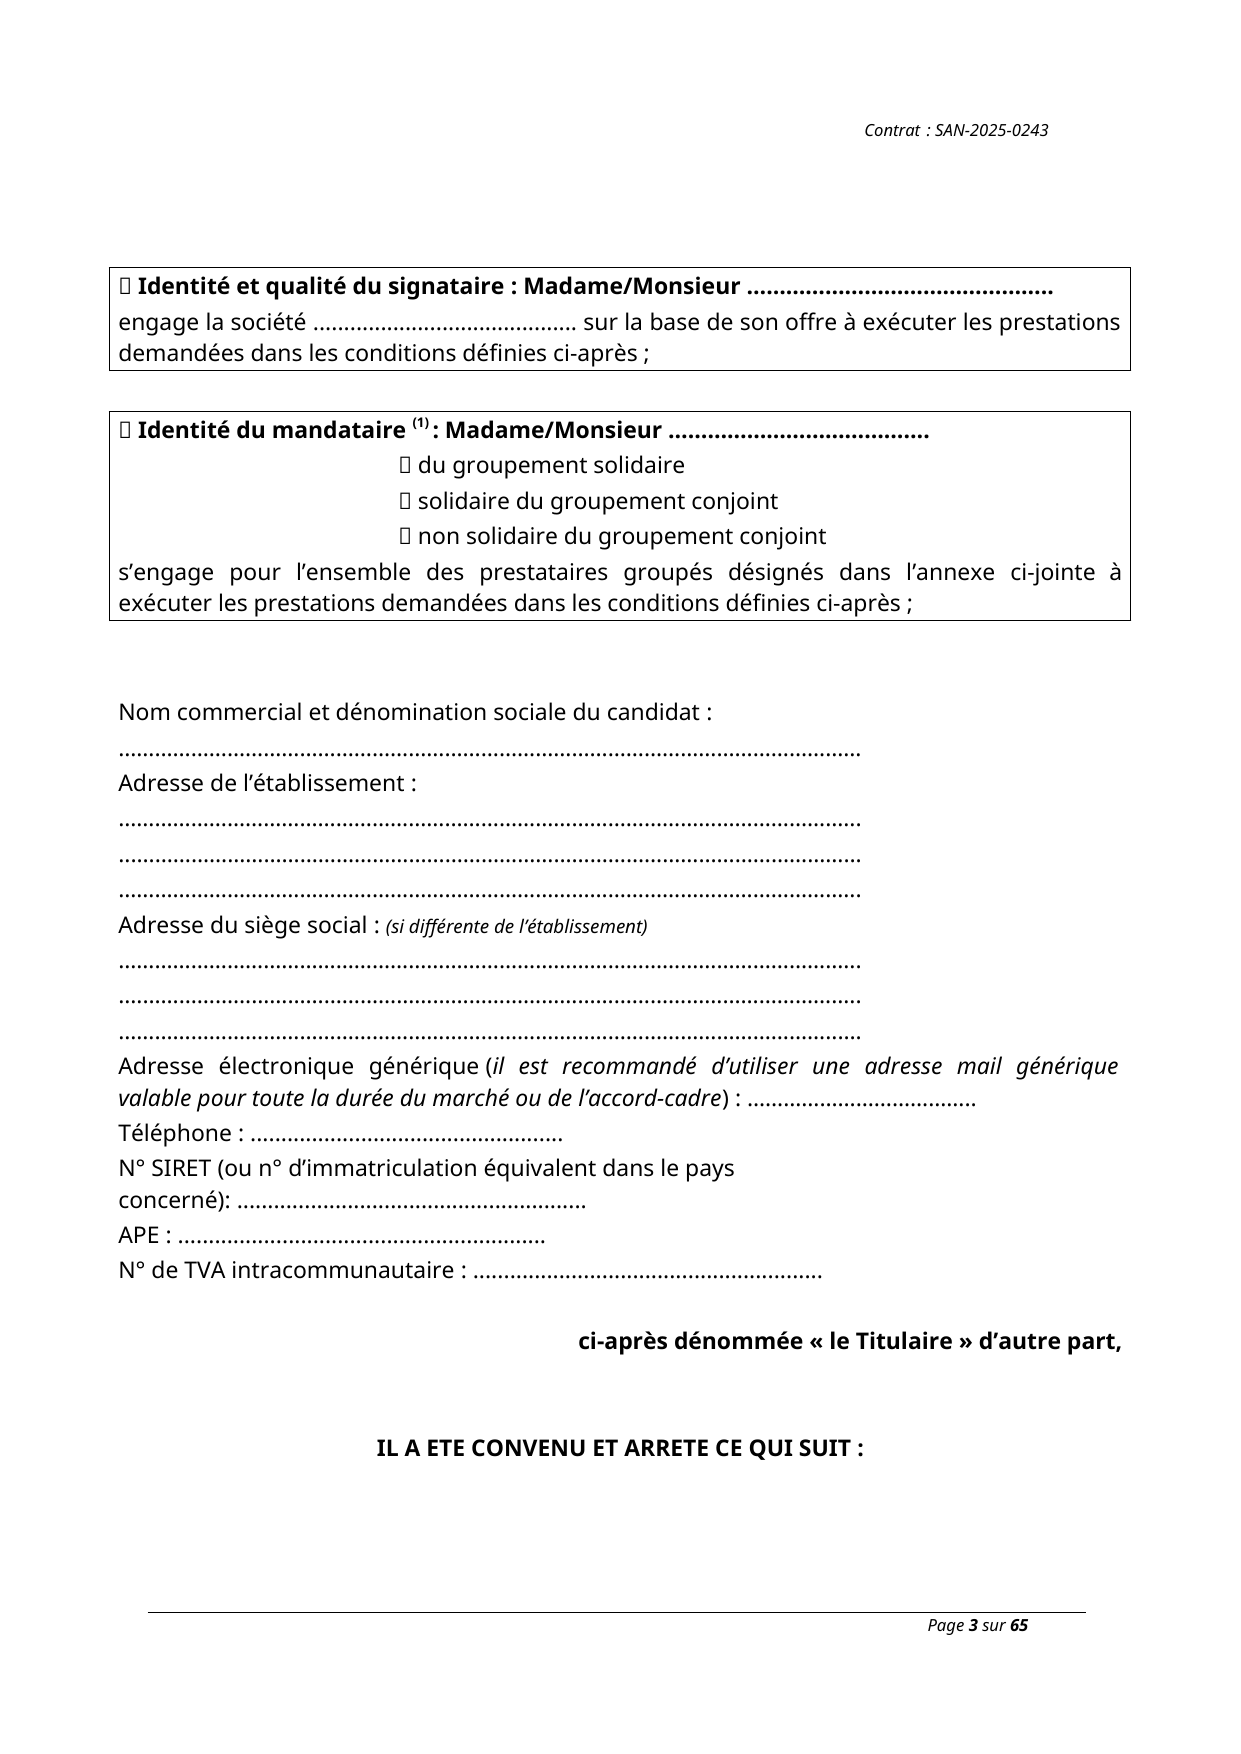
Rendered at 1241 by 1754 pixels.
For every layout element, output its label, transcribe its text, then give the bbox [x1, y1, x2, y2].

text Adresse de l’établissement : [118, 767, 1122, 798]
text Adresse électronique générique (il est recommandé d’utiliser une adresse mail générique valable pour toute la durée du marché ou de l’accord-cadre) : ……………………………….. [118, 1050, 1122, 1113]
text engage la société ........................................... sur la base de son offre à exécuter les prestations demandées dans les conditions définies ci-après ; [110, 302, 1130, 370]
text s’engage pour l’ensemble des prestataires groupés désignés dans l’annexe ci-jointe à exécuter les prestations demandées dans les conditions définies ci-après ; [110, 552, 1130, 620]
text  du groupement solidaire [110, 446, 1130, 481]
text  solidaire du groupement conjoint [110, 482, 1130, 516]
text APE : ............................................................ [118, 1219, 1122, 1250]
text Téléphone : ................................................... [118, 1117, 1122, 1148]
text …………………………………………………………………………………………………………... [118, 944, 1122, 975]
text …………………………………………………………………………………………………………... [118, 802, 1122, 834]
text ...………………………………………………………………………………………………………… [118, 838, 1122, 869]
text  Identité et qualité du signataire : Madame/Monsieur ……………………………………….. [110, 268, 1130, 301]
text Adresse du siège social : (si différente de l’établissement) [118, 909, 1122, 940]
text  Identité du mandataire (1) : Madame/Monsieur …………………………………. [110, 412, 1130, 445]
text ………………………………………………………………………………………………………...… [118, 1015, 1122, 1046]
text ci-après dénommée « le Titulaire » d’autre part, [118, 1325, 1122, 1357]
text  non solidaire du groupement conjoint [110, 517, 1130, 551]
text IL A ETE CONVENU ET ARRETE CE QUI SUIT : [118, 1432, 1122, 1463]
text N° de TVA intracommunautaire : ......................................................... [118, 1254, 1122, 1286]
text …………………………………………………………………………………………………………... [118, 873, 1122, 904]
text N° SIRET (ou n° d’immatriculation équivalent dans le pays concerné): ......................................................... [118, 1152, 1122, 1215]
text …………………………………………………………………………………………………………… [118, 732, 1122, 763]
text .………………………………………………………………………………………………………….. [118, 979, 1122, 1011]
text Nom commercial et dénomination sociale du candidat : [118, 696, 1122, 727]
